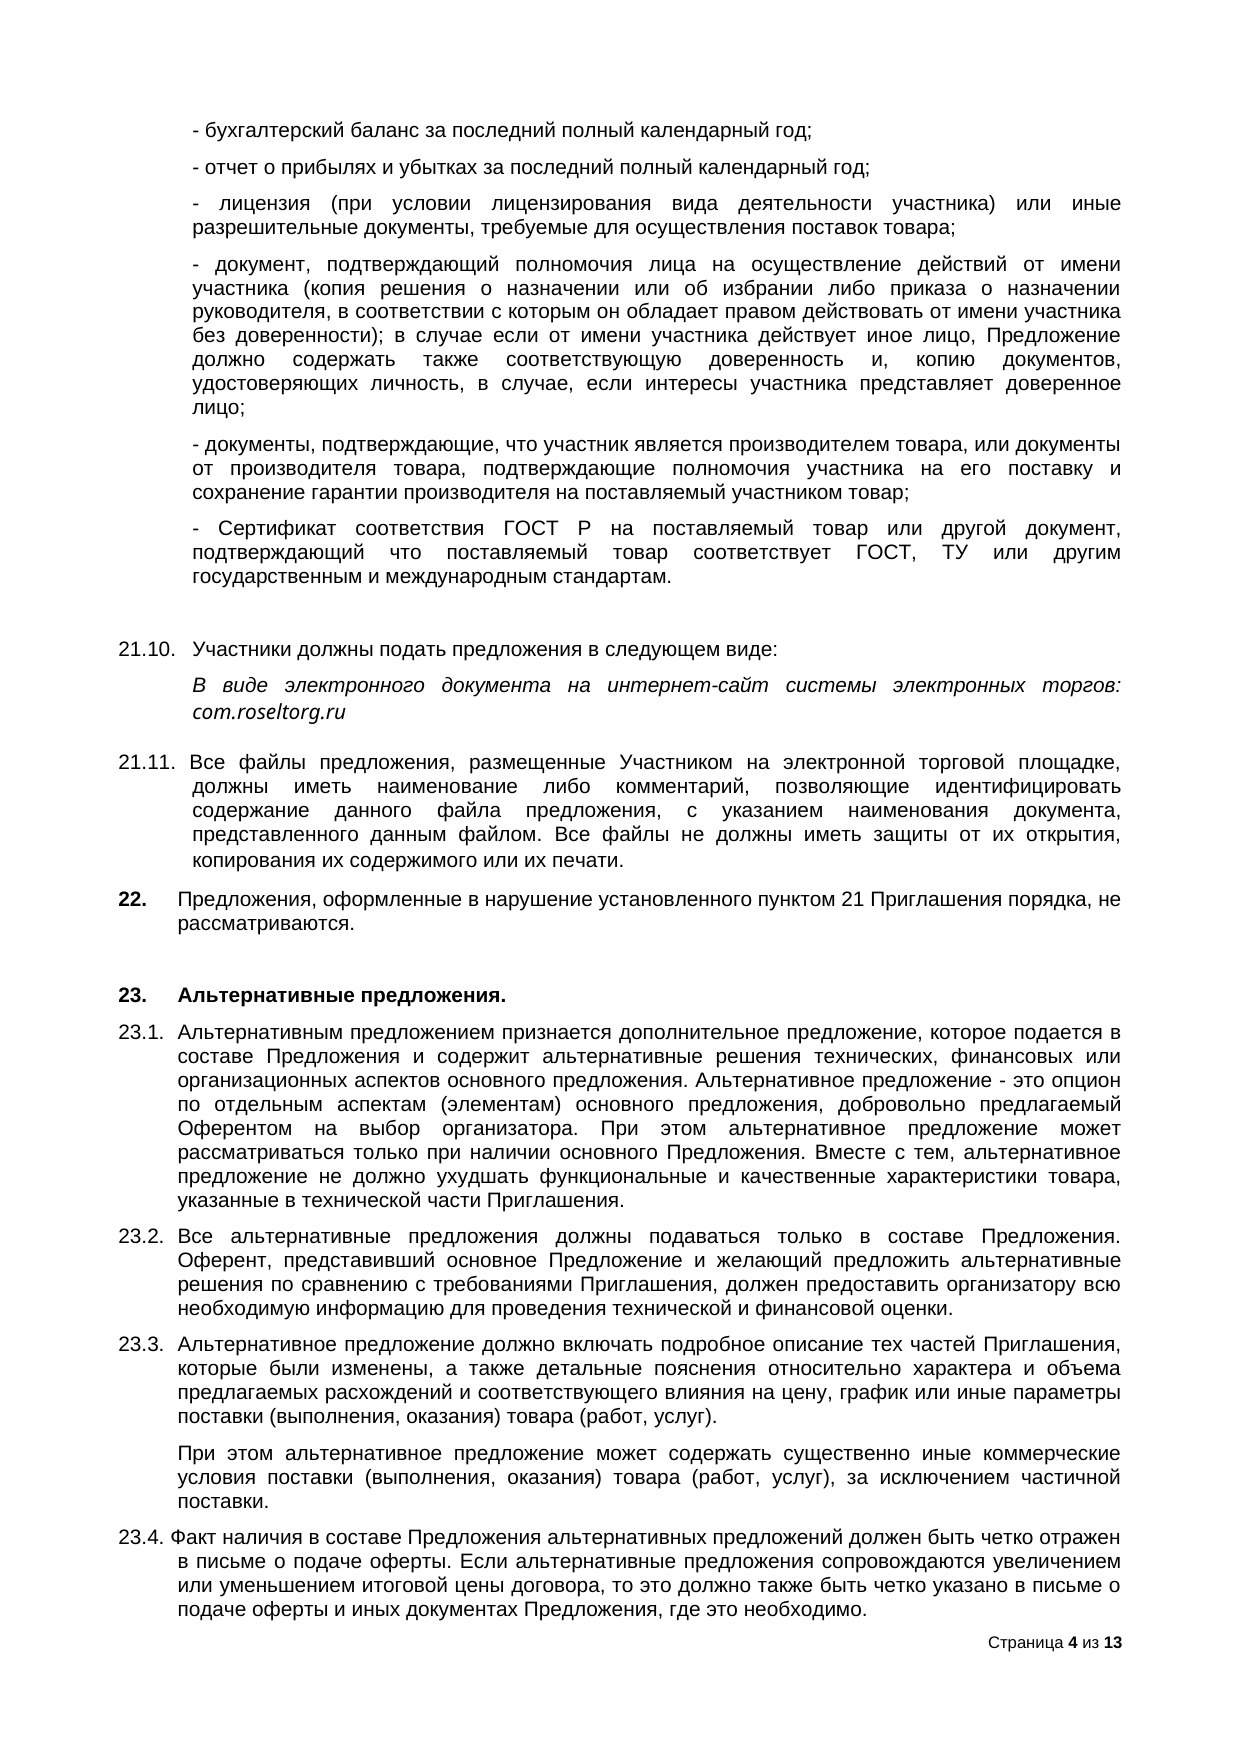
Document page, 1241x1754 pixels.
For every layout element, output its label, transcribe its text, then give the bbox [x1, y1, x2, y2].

text При этом альтернативное предложение может содержать существенно иные коммерческие условия поставки (выполнения, оказания) товара (работ, услуг), за исключением частичной поставки. [118, 1441, 1122, 1512]
list Участники должны подать предложения в следующем виде: [118, 637, 1122, 661]
text - лицензия (при условии лицензирования вида деятельности участника) или иные разрешительные документы, требуемые для осуществления поставок товара; [118, 191, 1122, 239]
text - документы, подтверждающие, что участник является производителем товара, или документы от производителя товара, подтверждающие полномочия участника на его поставку и сохранение гарантии производителя на поставляемый участником товар; [118, 432, 1122, 503]
text 23.4. Факт наличия в составе Предложения альтернативных предложений должен быть четко отражен в письме о подаче оферты. Если альтернативные предложения сопровождаются увеличением или уменьшением итоговой цены договора, то это должно также быть четко указано в письме о подаче оферты и иных документах Предложения, где это необходимо. [118, 1525, 1122, 1621]
text - бухгалтерский баланс за последний полный календарный год; [118, 118, 1122, 142]
list Альтернативные предложения. [118, 983, 1122, 1007]
list Альтернативное предложение должно включать подробное описание тех частей Приглашения, которые были изменены, а также детальные пояснения относительно характера и объема предлагаемых расхождений и соответствующего влияния на цену, график или иные параметры поставки (выполнения, оказания) товара (работ, услуг). [118, 1332, 1122, 1428]
text - документ, подтверждающий полномочия лица на осуществление действий от имени участника (копия решения о назначении или об избрании либо приказа о назначении руководителя, в соответствии с которым он обладает правом действовать от имени участника без доверенности); в случае если от имени участника действует иное лицо, Предложение должно содержать также соответствующую доверенность и, копию документов, удостоверяющих личность, в случае, если интересы участника представляет доверенное лицо; [118, 251, 1122, 419]
text - Сертификат соответствия ГОСТ Р на поставляемый товар или другой документ, подтверждающий что поставляемый товар соответствует ГОСТ, ТУ или другим государственным и международным стандартам. [118, 516, 1122, 588]
text - отчет о прибылях и убытках за последний полный календарный год; [118, 154, 1122, 178]
list Предложения, оформленные в нарушение установленного пунктом 21 Приглашения порядка, не рассматриваются. [118, 886, 1122, 934]
list Альтернативным предложением признается дополнительное предложение, которое подается в составе Предложения и содержит альтернативные решения технических, финансовых или организационных аспектов основного предложения. Альтернативное предложение - это опцион по отдельным аспектам (элементам) основного предложения, добровольно предлагаемый Оферентом на выбор организатора. При этом альтернативное предложение может рассматриваться только при наличии основного Предложения. Вместе с тем, альтернативное предложение не должно ухудшать функциональные и качественные характеристики товара, указанные в технической части Приглашения. [118, 1020, 1122, 1211]
text В виде электронного документа на интернет-сайт системы электронных торгов: com.roseltorg.ru [192, 673, 1122, 726]
list Все альтернативные предложения должны подаваться только в составе Предложения. Оферент, представивший основное Предложение и желающий предложить альтернативные решения по сравнению с требованиями Приглашения, должен предоставить организатору всю необходимую информацию для проведения технической и финансовой оценки. [118, 1224, 1122, 1320]
text 21.11. Все файлы предложения, размещенные Участником на электронной торговой площадке, должны иметь наименование либо комментарий, позволяющие идентифицировать содержание данного файла предложения, с указанием наименования документа, представленного данным файлом. Все файлы не должны иметь защиты от их открытия, копирования их содержимого или их печати. [118, 750, 1122, 874]
